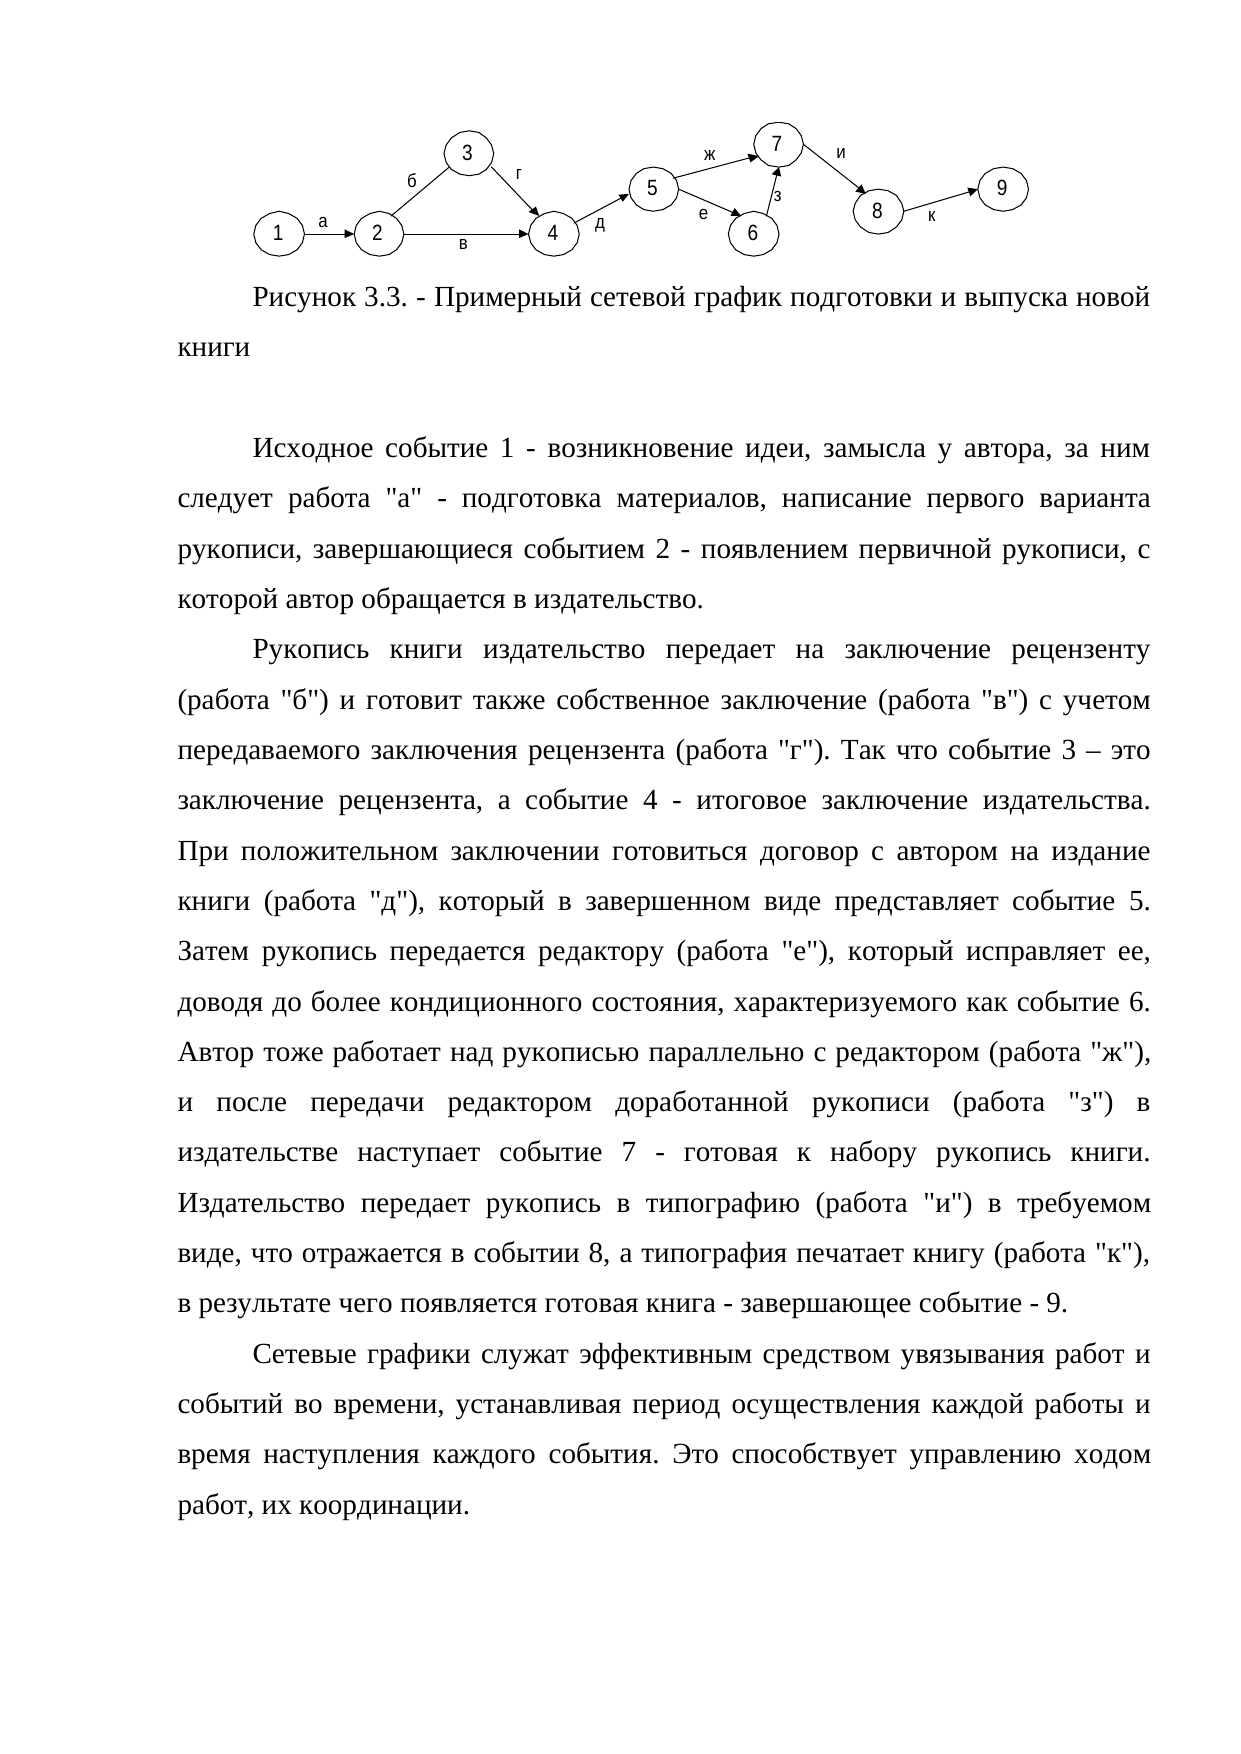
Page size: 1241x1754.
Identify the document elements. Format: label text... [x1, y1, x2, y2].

text Рукопись книги издательство передает на заключение рецензенту (работа "б") и готовит также собственное заключение (работа "в") с учетом передаваемого заключения рецензента (работа "г"). Так что событие 3 – это заключение рецензента, а событие 4 - итоговое заключение издательства. При положительном заключении готовиться договор с автором на издание книги (работа "д"), который в завершенном виде представляет событие 5. Затем рукопись передается редактору (работа "е"), который исправляет ее, доводя до более кондиционного состояния, характеризуемого как событие 6. Автор тоже работает над рукописью параллельно с редактором (работа "ж"), и после передачи редактором доработанной рукописи (работа "з") в издательстве наступает событие 7 - готовая к набору рукопись книги. Издательство передает рукопись в типографию (работа "и") в требуемом виде, что отражается в событии 8, а типография печатает книгу (работа "к"), в результате чего появляется готовая книга - завершающее событие - 9. [177, 631, 1152, 1319]
text Исходное событие 1 - возникновение идеи, замысла у автора, за ним следует работа "а" - подготовка материалов, написание первого варианта рукописи, завершающиеся событием 2 - появлением первичной рукописи, с которой автор обращается в издательство. [177, 430, 1152, 615]
text Сетевые графики служат эффективным средством увязывания работ и событий во времени, устанавливая период осуществления каждой работы и время наступления каждого события. Это способствует управлению ходом работ, их координации. [177, 1336, 1152, 1520]
text Рисунок 3.3. - Примерный сетевой график подготовки и выпуска новой книги [177, 118, 1152, 363]
